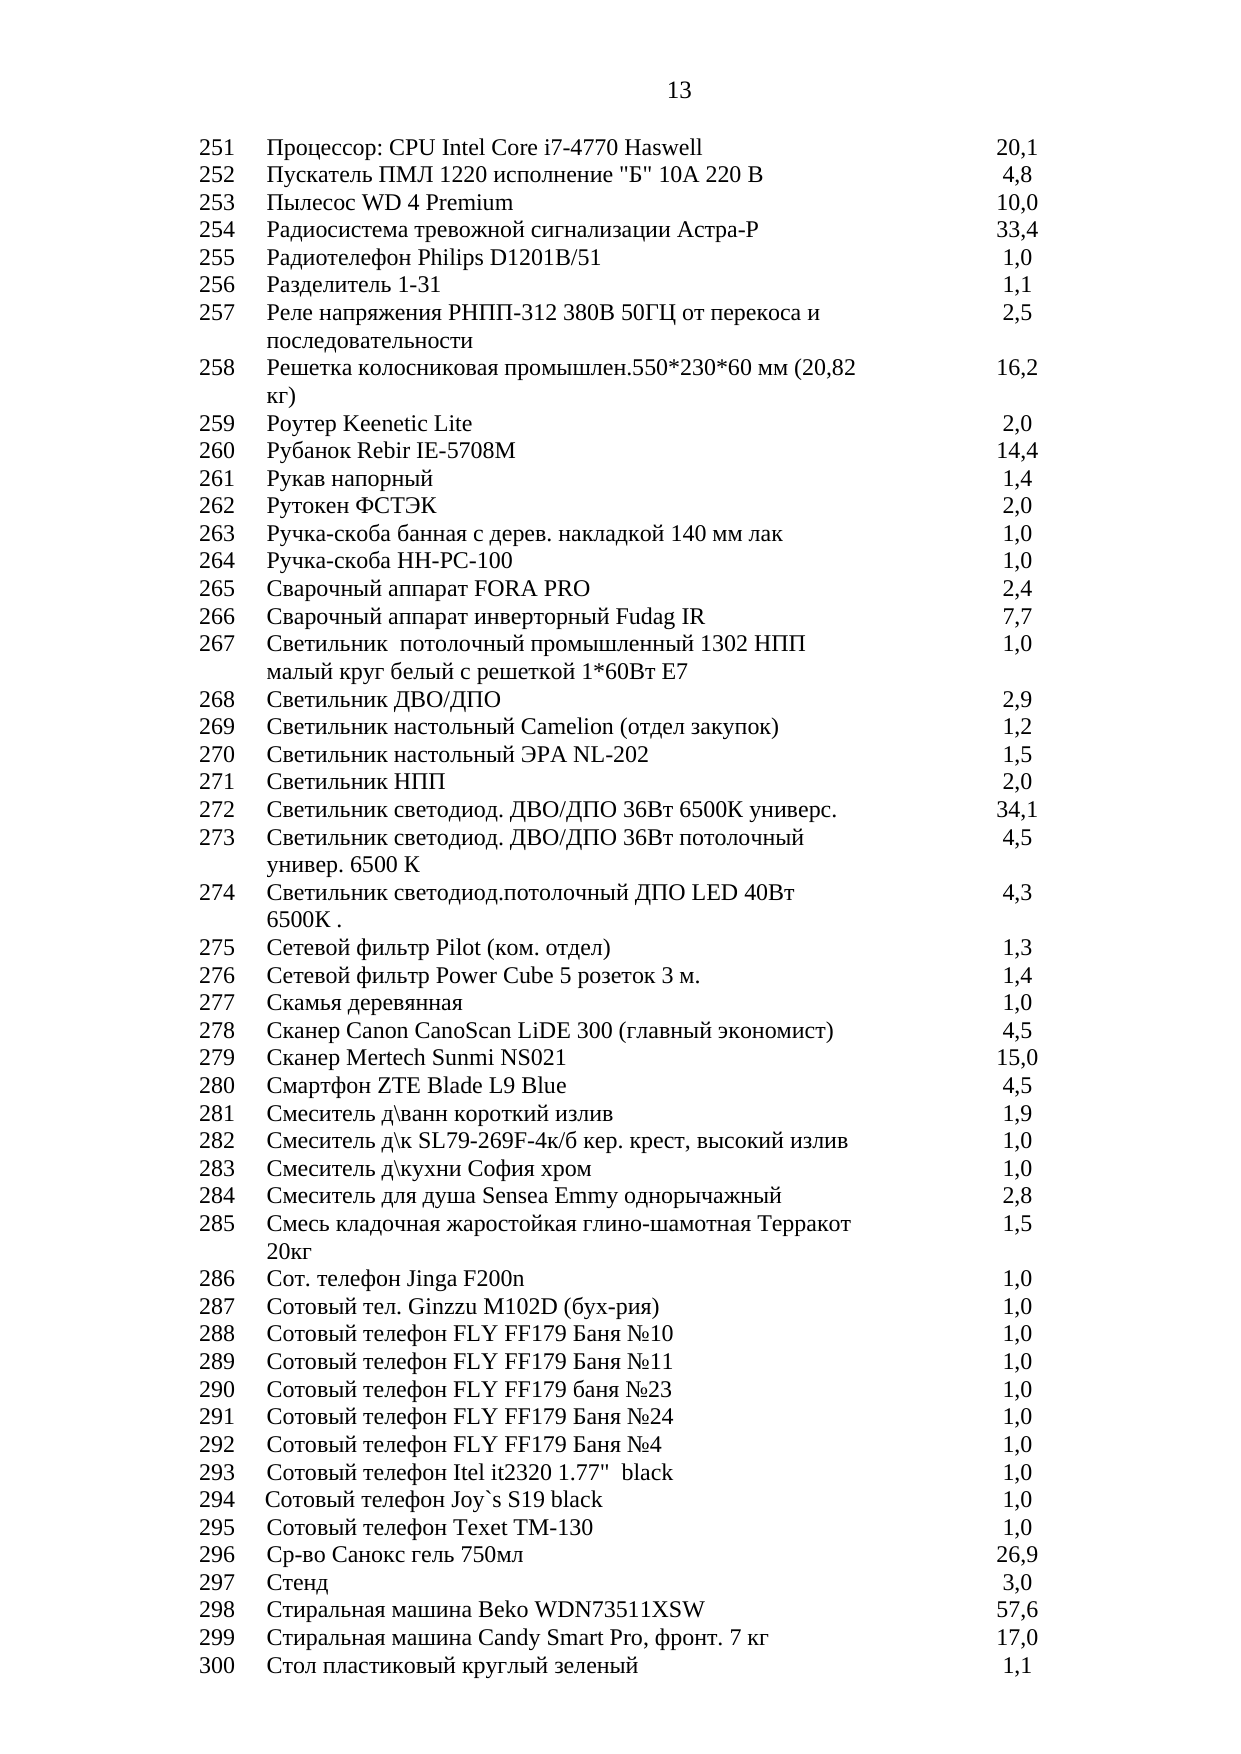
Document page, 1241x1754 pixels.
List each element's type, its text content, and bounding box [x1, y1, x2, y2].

table_cell Скамья деревянная [245, 988, 873, 1016]
table_cell 4,5 [873, 1016, 1161, 1043]
table_cell Роутер Keenetic Lite [245, 409, 873, 436]
table_cell 281 [167, 1099, 245, 1126]
table_cell 1,0 [873, 1513, 1161, 1540]
table_cell 286 [167, 1264, 245, 1292]
table_cell Ручка-скоба банная с дерев. накладкой 140 мм лак [245, 519, 873, 547]
table_cell 257 [167, 298, 245, 353]
table_cell 1,9 [873, 1099, 1161, 1126]
table_cell 292 [167, 1430, 245, 1457]
table_cell 1,0 [873, 1154, 1161, 1181]
table_cell 274 [167, 878, 245, 933]
table_cell 289 [167, 1347, 245, 1375]
table_cell Сот. телефон Jinga F200n [245, 1264, 873, 1292]
table_cell 1,0 [873, 1292, 1161, 1319]
table_cell Смесь кладочная жаростойкая глино-шамотная Терракот 20кг [245, 1209, 873, 1264]
table_cell Светильник настольный Camelion (отдел закупок) [245, 712, 873, 740]
table_cell 267 [167, 629, 245, 684]
table_cell Светильник потолочный промышленный 1302 НПП малый круг белый с решеткой 1*60Вт Е7 [245, 629, 873, 684]
table_cell 20,1 [873, 133, 1161, 160]
table_cell 2,8 [873, 1181, 1161, 1209]
table_cell 1,0 [873, 1347, 1161, 1375]
table_cell Сварочный аппарат FORA PRO [245, 574, 873, 602]
table_cell 2,4 [873, 574, 1161, 602]
table_cell 1,5 [873, 1209, 1161, 1264]
table_cell 2,9 [873, 685, 1161, 712]
table_cell Сотовый телефон Itel it2320 1.77" black [245, 1458, 873, 1485]
table_cell 15,0 [873, 1044, 1161, 1071]
table_cell Рукав напорный [245, 464, 873, 491]
table_cell Смеситель д\ванн короткий излив [245, 1099, 873, 1126]
table_cell Процессор: CPU Intel Core i7-4770 Haswell [245, 133, 873, 160]
table_cell Смеситель д\к SL79-269F-4к/б кер. крест, высокий излив [245, 1126, 873, 1154]
table_cell Сотовый телефон FLY FF179 Баня №10 [245, 1320, 873, 1347]
table_cell 293 [167, 1458, 245, 1485]
table_cell Смеситель д\кухни София хром [245, 1154, 873, 1181]
table_cell 2,0 [873, 768, 1161, 795]
table_cell 287 [167, 1292, 245, 1319]
table_cell 26,9 [873, 1540, 1161, 1568]
table_cell 1,4 [873, 961, 1161, 988]
table_cell 1,0 [873, 1402, 1161, 1430]
table_cell 288 [167, 1320, 245, 1347]
table_cell 260 [167, 436, 245, 464]
table_cell 3,0 [873, 1568, 1161, 1596]
table_cell Радиотелефон Philips D1201B/51 [245, 243, 873, 271]
table_cell Сканер Mertech Sunmi NS021 [245, 1044, 873, 1071]
table_cell 1,2 [873, 712, 1161, 740]
table_cell 297 [167, 1568, 245, 1596]
table_cell 280 [167, 1071, 245, 1099]
table_cell 285 [167, 1209, 245, 1264]
table_cell 1,0 [873, 988, 1161, 1016]
table_cell 273 [167, 823, 245, 878]
table_cell 1,0 [873, 1458, 1161, 1485]
table_cell Реле напряжения РНПП-312 380В 50ГЦ от перекоса и последовательности [245, 298, 873, 353]
table_cell 268 [167, 685, 245, 712]
table_cell 276 [167, 961, 245, 988]
table_cell 263 [167, 519, 245, 547]
table_cell Решетка колосниковая промышлен.550*230*60 мм (20,82 кг) [245, 353, 873, 408]
table_cell 33,4 [873, 215, 1161, 243]
table_cell 261 [167, 464, 245, 491]
table_cell 1,0 [873, 547, 1161, 574]
table_cell Светильник светодиод. ДВО/ДПО 36Вт потолочный универ. 6500 К [245, 823, 873, 878]
table_cell 1,4 [873, 464, 1161, 491]
table_cell 2,0 [873, 491, 1161, 519]
table_cell 1,0 [873, 1375, 1161, 1402]
table_cell Стиральная машина Beko WDN73511XSW [245, 1596, 873, 1623]
table_cell Сотовый телефон FLY FF179 Баня №4 [245, 1430, 873, 1457]
table_cell Радиосистема тревожной сигнализации Астра-Р [245, 215, 873, 243]
table_cell Ср-во Санокс гель 750мл [245, 1540, 873, 1568]
table_cell 1,5 [873, 740, 1161, 767]
table_cell 262 [167, 491, 245, 519]
table_cell 1,3 [873, 933, 1161, 961]
table_cell 264 [167, 547, 245, 574]
table_cell 298 [167, 1596, 245, 1623]
table_cell 4,8 [873, 160, 1161, 188]
table_cell Светильник НПП [245, 768, 873, 795]
table_cell 1,1 [873, 1651, 1161, 1678]
table_cell 294 [167, 1485, 245, 1513]
table_cell Сканер Canon CanoScan LiDE 300 (главный экономист) [245, 1016, 873, 1043]
table_cell 265 [167, 574, 245, 602]
table_cell 2,5 [873, 298, 1161, 353]
table_cell 14,4 [873, 436, 1161, 464]
table_cell 278 [167, 1016, 245, 1043]
table_cell 1,0 [873, 629, 1161, 684]
table_cell 1,0 [873, 1264, 1161, 1292]
table_cell Светильник светодиод. ДВО/ДПО 36Вт 6500К универс. [245, 795, 873, 823]
table_cell 1,0 [873, 1485, 1161, 1513]
table_cell Сотовый телефон FLY FF179 Баня №11 [245, 1347, 873, 1375]
table_cell Разделитель 1-31 [245, 271, 873, 298]
table_cell Сотовый тел. Ginzzu M102D (бух-рия) [245, 1292, 873, 1319]
table_cell Сетевой фильтр Power Cube 5 розеток 3 м. [245, 961, 873, 988]
table_cell 251 [167, 133, 245, 160]
table_cell Стол пластиковый круглый зеленый [245, 1651, 873, 1678]
table_cell 271 [167, 768, 245, 795]
table_cell Светильник светодиод.потолочный ДПО LED 40Вт 6500К . [245, 878, 873, 933]
table_cell 1,0 [873, 1126, 1161, 1154]
table_cell Светильник настольный ЭРА NL-202 [245, 740, 873, 767]
table_cell 272 [167, 795, 245, 823]
table_cell 284 [167, 1181, 245, 1209]
table_cell 253 [167, 188, 245, 215]
table_cell 290 [167, 1375, 245, 1402]
table_cell 254 [167, 215, 245, 243]
table_cell 1,0 [873, 519, 1161, 547]
table_cell 291 [167, 1402, 245, 1430]
table_cell Сварочный аппарат инверторный Fudag IR [245, 602, 873, 629]
table_cell 16,2 [873, 353, 1161, 408]
table_cell 277 [167, 988, 245, 1016]
table_cell Стенд [245, 1568, 873, 1596]
table_cell 269 [167, 712, 245, 740]
table_cell Сотовый телефон Joy`s S19 black [245, 1485, 873, 1513]
table_cell 17,0 [873, 1623, 1161, 1651]
table_cell 282 [167, 1126, 245, 1154]
table_cell 2,0 [873, 409, 1161, 436]
table_cell 7,7 [873, 602, 1161, 629]
table_cell 4,3 [873, 878, 1161, 933]
table_cell Стиральная машина Candy Smart Pro, фронт. 7 кг [245, 1623, 873, 1651]
table_cell 1,0 [873, 243, 1161, 271]
table_cell 283 [167, 1154, 245, 1181]
table_cell Рубанок Rebir IE-5708M [245, 436, 873, 464]
table_cell Смартфон ZTE Blade L9 Blue [245, 1071, 873, 1099]
table_cell 256 [167, 271, 245, 298]
table_cell Пускатель ПМЛ 1220 исполнение "Б" 10А 220 В [245, 160, 873, 188]
table_cell 259 [167, 409, 245, 436]
table_cell Сотовый телефон FLY FF179 баня №23 [245, 1375, 873, 1402]
table_cell 266 [167, 602, 245, 629]
table_cell 4,5 [873, 1071, 1161, 1099]
table_cell 255 [167, 243, 245, 271]
table_cell Ручка-скоба НН-РС-100 [245, 547, 873, 574]
table_cell 1,0 [873, 1320, 1161, 1347]
table_cell 300 [167, 1651, 245, 1678]
table_cell 299 [167, 1623, 245, 1651]
table_cell 296 [167, 1540, 245, 1568]
table_cell Сотовый телефон FLY FF179 Баня №24 [245, 1402, 873, 1430]
table_cell Смеситель для душа Sensea Emmy однорычажный [245, 1181, 873, 1209]
table_cell 1,0 [873, 1430, 1161, 1457]
table_cell Светильник ДВО/ДПО [245, 685, 873, 712]
table_cell 34,1 [873, 795, 1161, 823]
table_cell 275 [167, 933, 245, 961]
table_cell 258 [167, 353, 245, 408]
table_cell 270 [167, 740, 245, 767]
table_cell 295 [167, 1513, 245, 1540]
table_cell 252 [167, 160, 245, 188]
table_cell Рутокен ФСТЭК [245, 491, 873, 519]
table_cell 279 [167, 1044, 245, 1071]
table_cell 10,0 [873, 188, 1161, 215]
table_cell 57,6 [873, 1596, 1161, 1623]
table_cell Пылесос WD 4 Premium [245, 188, 873, 215]
table_cell 1,1 [873, 271, 1161, 298]
table_cell 4,5 [873, 823, 1161, 878]
table_cell Сетевой фильтр Pilot (ком. отдел) [245, 933, 873, 961]
table_cell Сотовый телефон Texet ТМ-130 [245, 1513, 873, 1540]
